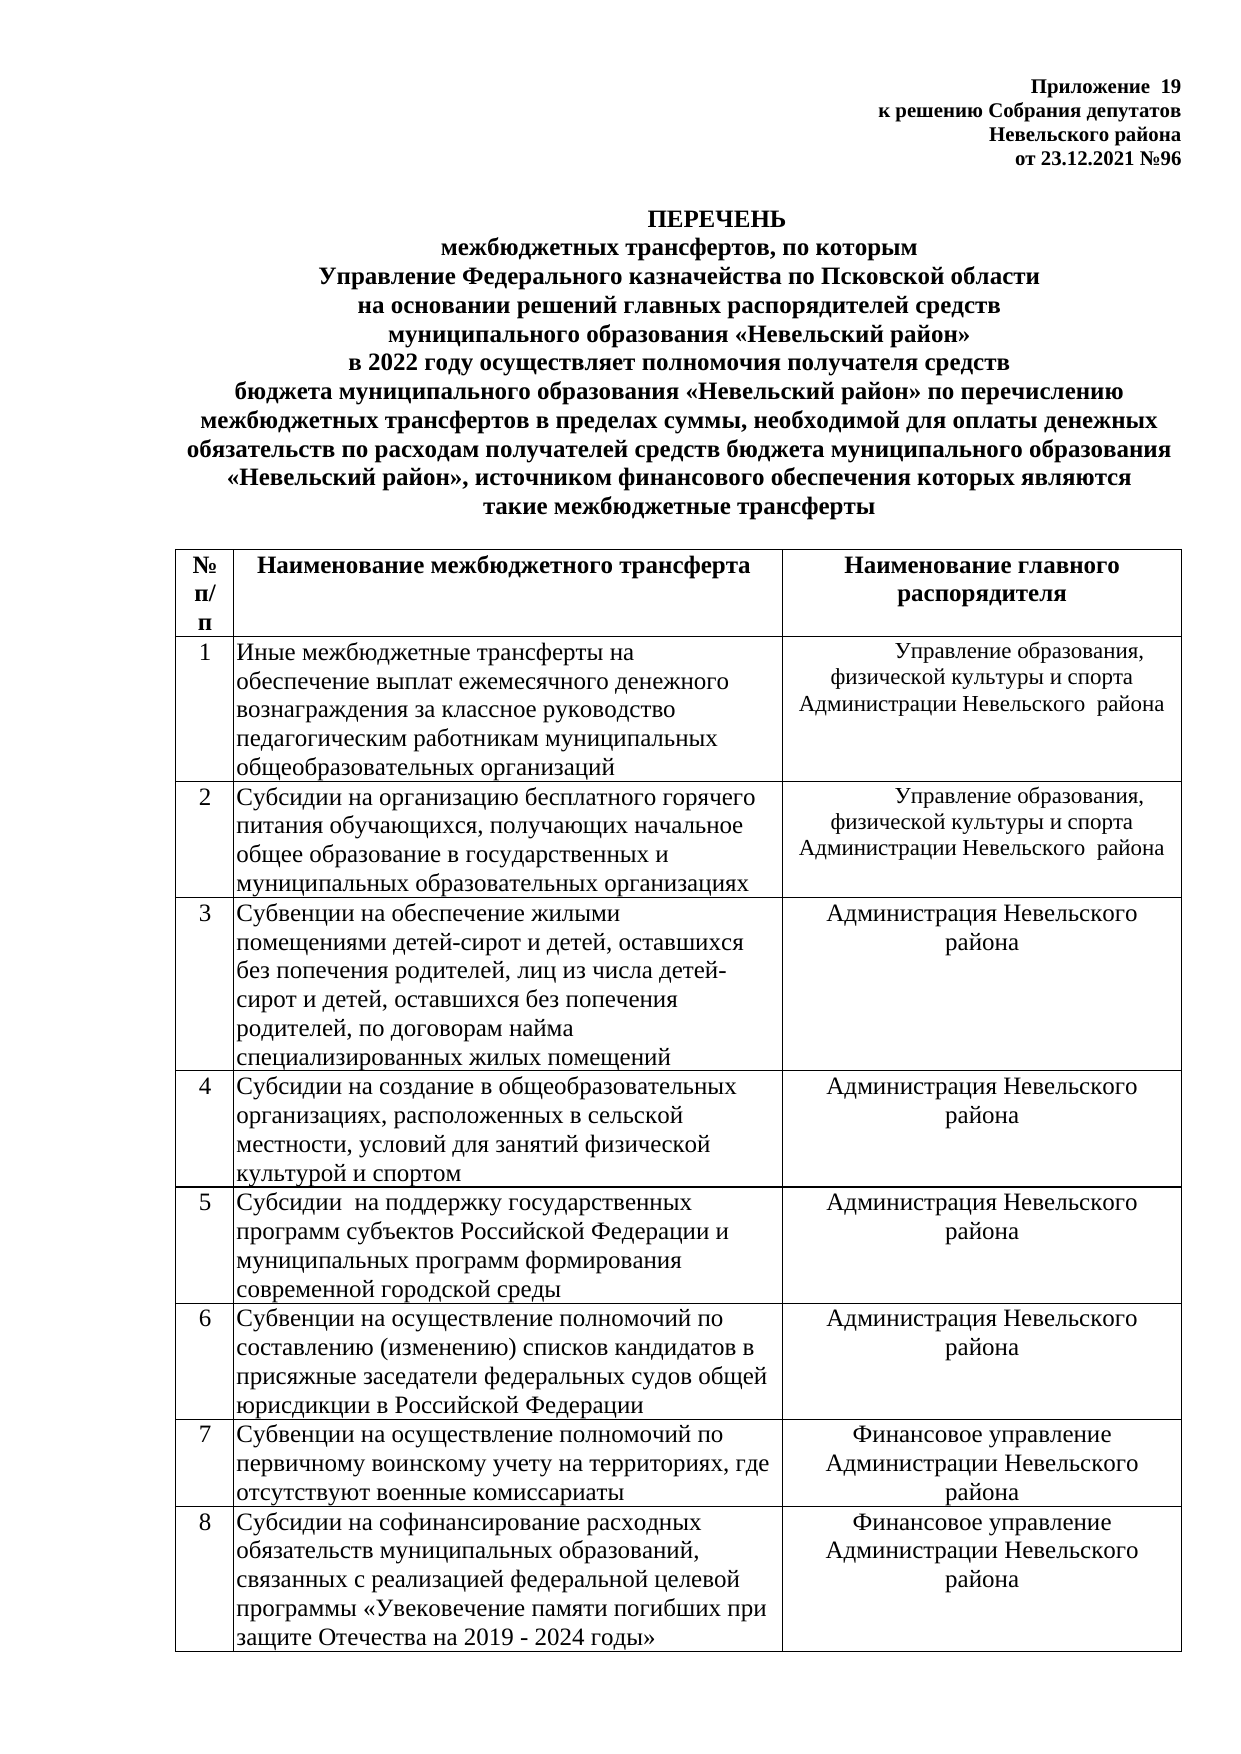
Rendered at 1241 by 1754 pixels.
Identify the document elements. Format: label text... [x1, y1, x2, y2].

table_cell Субсидии на организацию бесплатного горячего питания обучающихся, получающих начальное общее образование в государственных и муниципальных образовательных организациях [234, 782, 782, 897]
table_cell Субсидии на софинансирование расходных обязательств муниципальных образований, связанных с реализацией федеральной целевой программы «Увековечение памяти погибших при защите Отечества на 2019 - 2024 годы» [234, 1507, 782, 1651]
table_cell 8 [176, 1507, 233, 1651]
table_cell Финансовое управление Администрации Невельского района [783, 1507, 1181, 1651]
table_cell 3 [176, 898, 233, 1070]
text в 2022 году осуществляет полномочия получателя средств [177, 347, 1181, 376]
table_cell Управление образования, физической культуры и спорта Администрации Невельского района [783, 637, 1181, 781]
text такие межбюджетные трансферты [177, 491, 1181, 520]
table_header Наименование главного распорядителя [783, 550, 1181, 636]
text на основании решений главных распорядителей средств [177, 290, 1181, 319]
text муниципального образования «Невельский район» [177, 319, 1181, 347]
text ПЕРЕЧЕНЬ [177, 204, 1181, 232]
text от 23.12.2021 №96 [177, 146, 1181, 170]
table_cell 2 [176, 782, 233, 897]
table_cell Финансовое управление Администрации Невельского района [783, 1420, 1181, 1506]
table_cell 6 [176, 1304, 233, 1418]
table_cell Администрация Невельского района [783, 898, 1181, 1070]
table_cell Субвенции на обеспечение жилыми помещениями детей-сирот и детей, оставшихся без попечения родителей, лиц из числа детей-сирот и детей, оставшихся без попечения родителей, по договорам найма специализированных жилых помещений [234, 898, 782, 1070]
text к решению Собрания депутатов Невельского района [783, 98, 1181, 146]
table_cell Иные межбюджетные трансферты на обеспечение выплат ежемесячного денежного вознаграждения за классное руководство педагогическим работникам муниципальных общеобразовательных организаций [234, 637, 782, 781]
table_cell Администрация Невельского района [783, 1071, 1181, 1186]
table_cell 7 [176, 1420, 233, 1506]
table_header Наименование межбюджетного трансферта [234, 550, 782, 636]
table_cell Управление образования, физической культуры и спорта Администрации Невельского района [783, 782, 1181, 897]
table_cell Субсидии на поддержку государственных программ субъектов Российской Федерации и муниципальных программ формирования современной городской среды [234, 1188, 782, 1302]
text Управление Федерального казначейства по Псковской области [177, 261, 1181, 290]
text обязательств по расходам получателей средств бюджета муниципального образования «Невельский район», источником финансового обеспечения которых являются [177, 434, 1181, 491]
table_cell Субсидии на создание в общеобразовательных организациях, расположенных в сельской местности, условий для занятий физической культурой и спортом [234, 1071, 782, 1186]
table_cell 4 [176, 1071, 233, 1186]
table_header № п/п [176, 550, 233, 636]
table_cell Администрация Невельского района [783, 1188, 1181, 1302]
text бюджета муниципального образования «Невельский район» по перечислению межбюджетных трансфертов в пределах суммы, необходимой для оплаты денежных [177, 376, 1181, 434]
table_cell 1 [176, 637, 233, 781]
table_cell 5 [176, 1188, 233, 1302]
table_cell Администрация Невельского района [783, 1304, 1181, 1418]
table_cell Субвенции на осуществление полномочий по составлению (изменению) списков кандидатов в присяжные заседатели федеральных судов общей юрисдикции в Российской Федерации [234, 1304, 782, 1418]
table_cell Субвенции на осуществление полномочий по первичному воинскому учету на территориях, где отсутствуют военные комиссариаты [234, 1420, 782, 1506]
text межбюджетных трансфертов, по которым [177, 232, 1181, 261]
text Приложение 19 [783, 74, 1181, 98]
